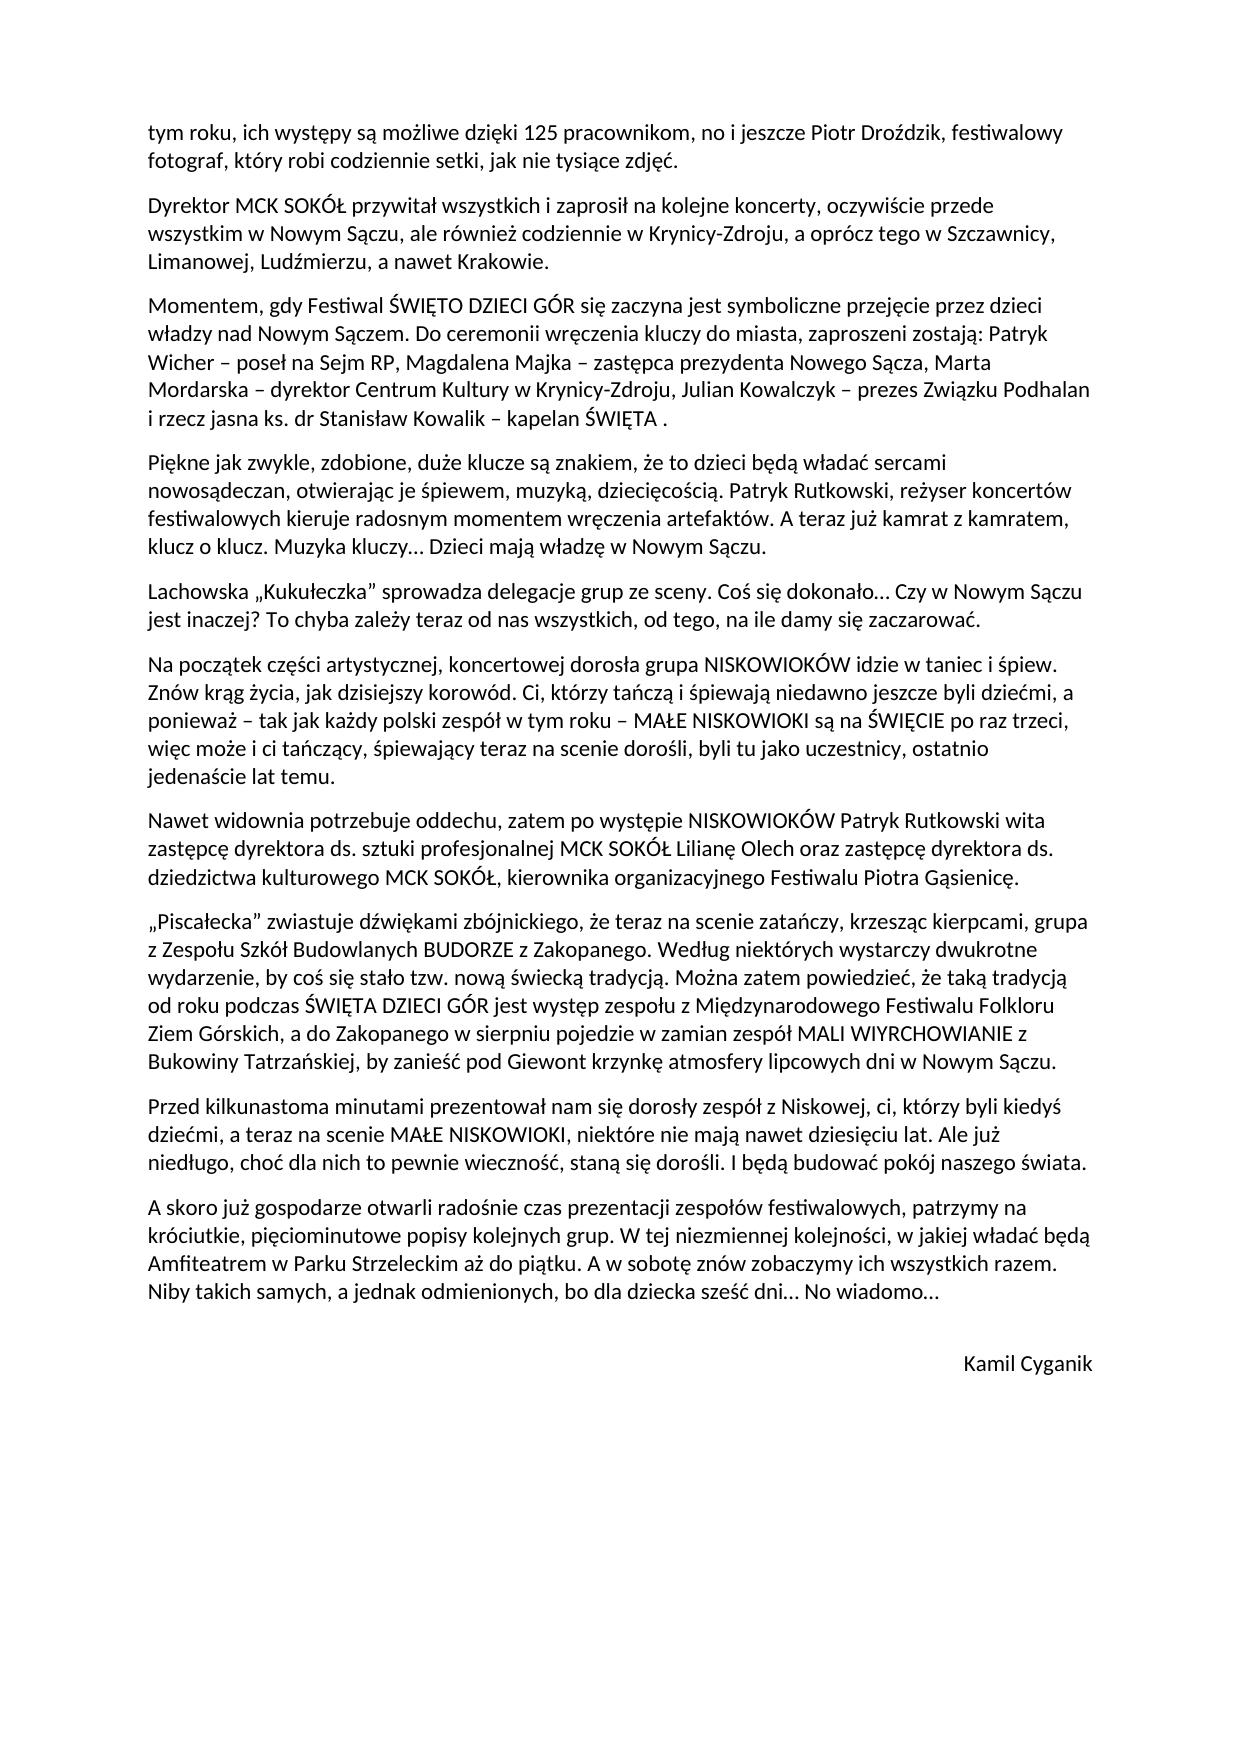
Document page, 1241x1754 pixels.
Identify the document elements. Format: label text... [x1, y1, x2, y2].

text A skoro już gospodarze otwarli radośnie czas prezentacji zespołów festiwalowych, patrzymy na króciutkie, pięciominutowe popisy kolejnych grup. W tej niezmiennej kolejności, w jakiej władać będą Amfiteatrem w Parku Strzeleckim aż do piątku. A w sobotę znów zobaczymy ich wszystkich razem. Niby takich samych, a jednak odmienionych, bo dla dziecka sześć dni… No wiadomo… [148, 1193, 1092, 1305]
text Momentem, gdy Festiwal ŚWIĘTO DZIECI GÓR się zaczyna jest symboliczne przejęcie przez dzieci władzy nad Nowym Sączem. Do ceremonii wręczenia kluczy do miasta, zaproszeni zostają: Patryk Wicher – poseł na Sejm RP, Magdalena Majka – zastępca prezydenta Nowego Sącza, Marta Mordarska – dyrektor Centrum Kultury w Krynicy-Zdroju, Julian Kowalczyk – prezes Związku Podhalan i rzecz jasna ks. dr Stanisław Kowalik – kapelan ŚWIĘTA . [148, 292, 1092, 432]
text Lachowska „Kukułeczka” sprowadza delegacje grup ze sceny. Coś się dokonało… Czy w Nowym Sączu jest inaczej? To chyba zależy teraz od nas wszystkich, od tego, na ile damy się zaczarować. [148, 577, 1092, 633]
text Na początek części artystycznej, koncertowej dorosła grupa NISKOWIOKÓW idzie w taniec i śpiew. Znów krąg życia, jak dzisiejszy korowód. Ci, którzy tańczą i śpiewają niedawno jeszcze byli dziećmi, a ponieważ – tak jak każdy polski zespół w tym roku – MAŁE NISKOWIOKI są na ŚWIĘCIE po raz trzeci, więc może i ci tańczący, śpiewający teraz na scenie dorośli, byli tu jako uczestnicy, ostatnio jedenaście lat temu. [148, 650, 1092, 790]
text Nawet widownia potrzebuje oddechu, zatem po występie NISKOWIOKÓW Patryk Rutkowski wita zastępcę dyrektora ds. sztuki profesjonalnej MCK SOKÓŁ Lilianę Olech oraz zastępcę dyrektora ds. dziedzictwa kulturowego MCK SOKÓŁ, kierownika organizacyjnego Festiwalu Piotra Gąsienicę. [148, 807, 1092, 891]
text Kamil Cyganik [148, 1349, 1092, 1378]
text Dyrektor MCK SOKÓŁ przywitał wszystkich i zaprosił na kolejne koncerty, oczywiście przede wszystkim w Nowym Sączu, ale również codziennie w Krynicy-Zdroju, a oprócz tego w Szczawnicy, Limanowej, Ludźmierzu, a nawet Krakowie. [148, 191, 1092, 275]
text „Piscałecka” zwiastuje dźwiękami zbójnickiego, że teraz na scenie zatańczy, krzesząc kierpcami, grupa z Zespołu Szkół Budowlanych BUDORZE z Zakopanego. Według niektórych wystarczy dwukrotne wydarzenie, by coś się stało tzw. nową świecką tradycją. Można zatem powiedzieć, że taką tradycją od roku podczas ŚWIĘTA DZIECI GÓR jest występ zespołu z Międzynarodowego Festiwalu Folkloru Ziem Górskich, a do Zakopanego w sierpniu pojedzie w zamian zespół MALI WIYRCHOWIANIE z Bukowiny Tatrzańskiej, by zanieść pod Giewont krzynkę atmosfery lipcowych dni w Nowym Sączu. [148, 907, 1092, 1075]
text Przed kilkunastoma minutami prezentował nam się dorosły zespół z Niskowej, ci, którzy byli kiedyś dziećmi, a teraz na scenie MAŁE NISKOWIOKI, niektóre nie mają nawet dziesięciu lat. Ale już niedługo, choć dla nich to pewnie wieczność, staną się dorośli. I będą budować pokój naszego świata. [148, 1092, 1092, 1176]
text Piękne jak zwykle, zdobione, duże klucze są znakiem, że to dzieci będą władać sercami nowosądeczan, otwierając je śpiewem, muzyką, dziecięcością. Patryk Rutkowski, reżyser koncertów festiwalowych kieruje radosnym momentem wręczenia artefaktów. A teraz już kamrat z kamratem, klucz o klucz. Muzyka kluczy… Dzieci mają władzę w Nowym Sączu. [148, 448, 1092, 560]
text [148, 118, 1092, 174]
